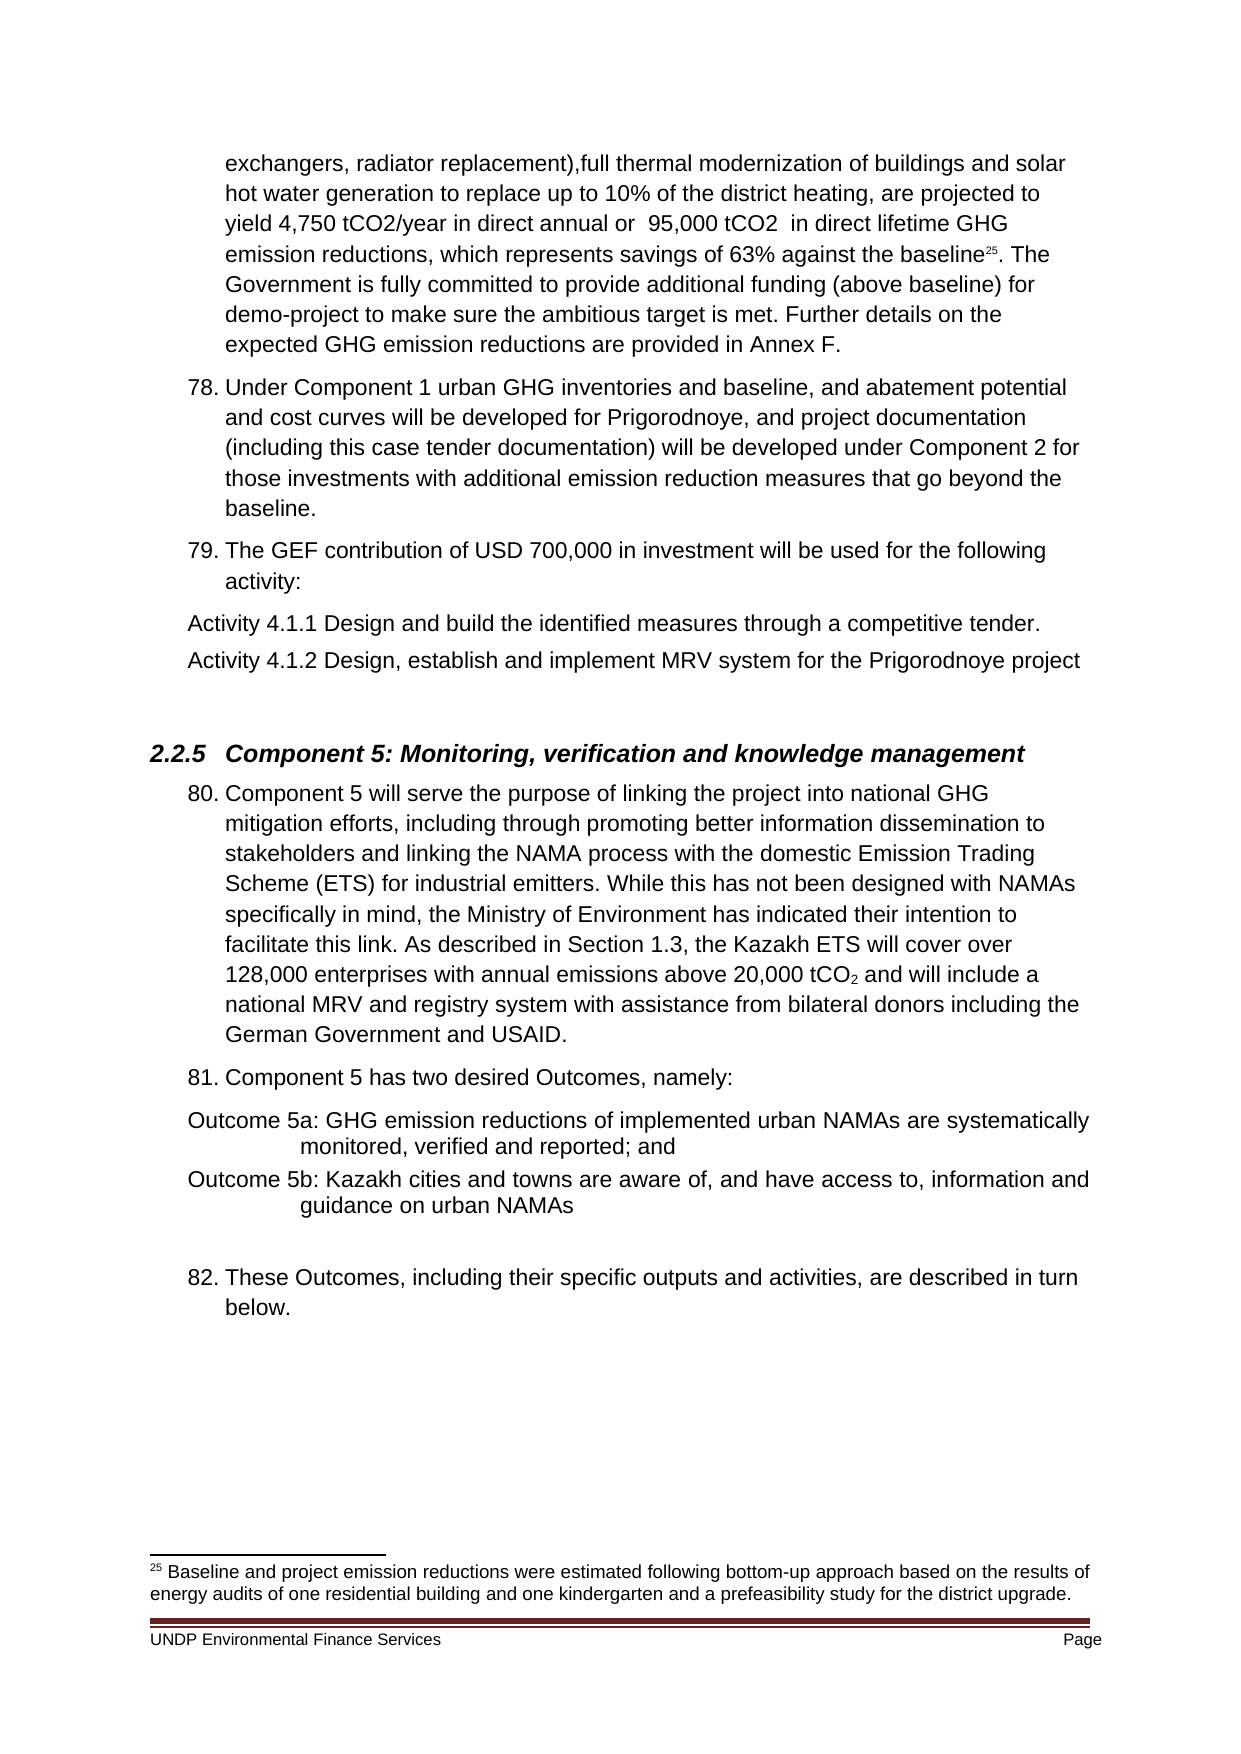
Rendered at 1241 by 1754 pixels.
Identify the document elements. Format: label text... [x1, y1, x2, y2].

text These Outcomes, including their specific outputs and activities, are described in turn below. [187, 1264, 1090, 1320]
subtitle Component 5: Monitoring, verification and knowledge management [150, 738, 1090, 767]
text Component 5 has two desired Outcomes, namely: [187, 1064, 1090, 1091]
text Under Component 1 urban GHG inventories and baseline, and abatement potential and cost curves will be developed for Prigorodnoye, and project documentation (including this case tender documentation) will be developed under Component 2 for those investments with additional emission reduction measures that go beyond the baseline. [187, 374, 1090, 521]
text Component 5 will serve the purpose of linking the project into national GHG mitigation efforts, including through promoting better information dissemination to stakeholders and linking the NAMA process with the domestic Emission Trading Scheme (ETS) for industrial emitters. While this has not been designed with NAMAs specifically in mind, the Ministry of Environment has indicated their intention to facilitate this link. As described in Section 1.3, the Kazakh ETS will cover over 128,000 enterprises with annual emissions above 20,000 tCO2 and will include a national MRV and registry system with assistance from bilateral donors including the German Government and USAID. [187, 780, 1090, 1048]
list Activity 4.1.1 Design and build the identified measures through a competitive tender. [187, 610, 1090, 637]
text Outcome 5a: GHG emission reductions of implemented urban NAMAs are systematically monitored, verified and reported; and [187, 1107, 1090, 1159]
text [187, 150, 1090, 358]
text Outcome 5b: Kazakh cities and towns are aware of, and have access to, information and guidance on urban NAMAs [187, 1166, 1090, 1218]
list Activity 4.1.2 Design, establish and implement MRV system for the Prigorodnoye project [187, 647, 1090, 673]
text The GEF contribution of USD 700,000 in investment will be used for the following activity: [187, 537, 1090, 594]
